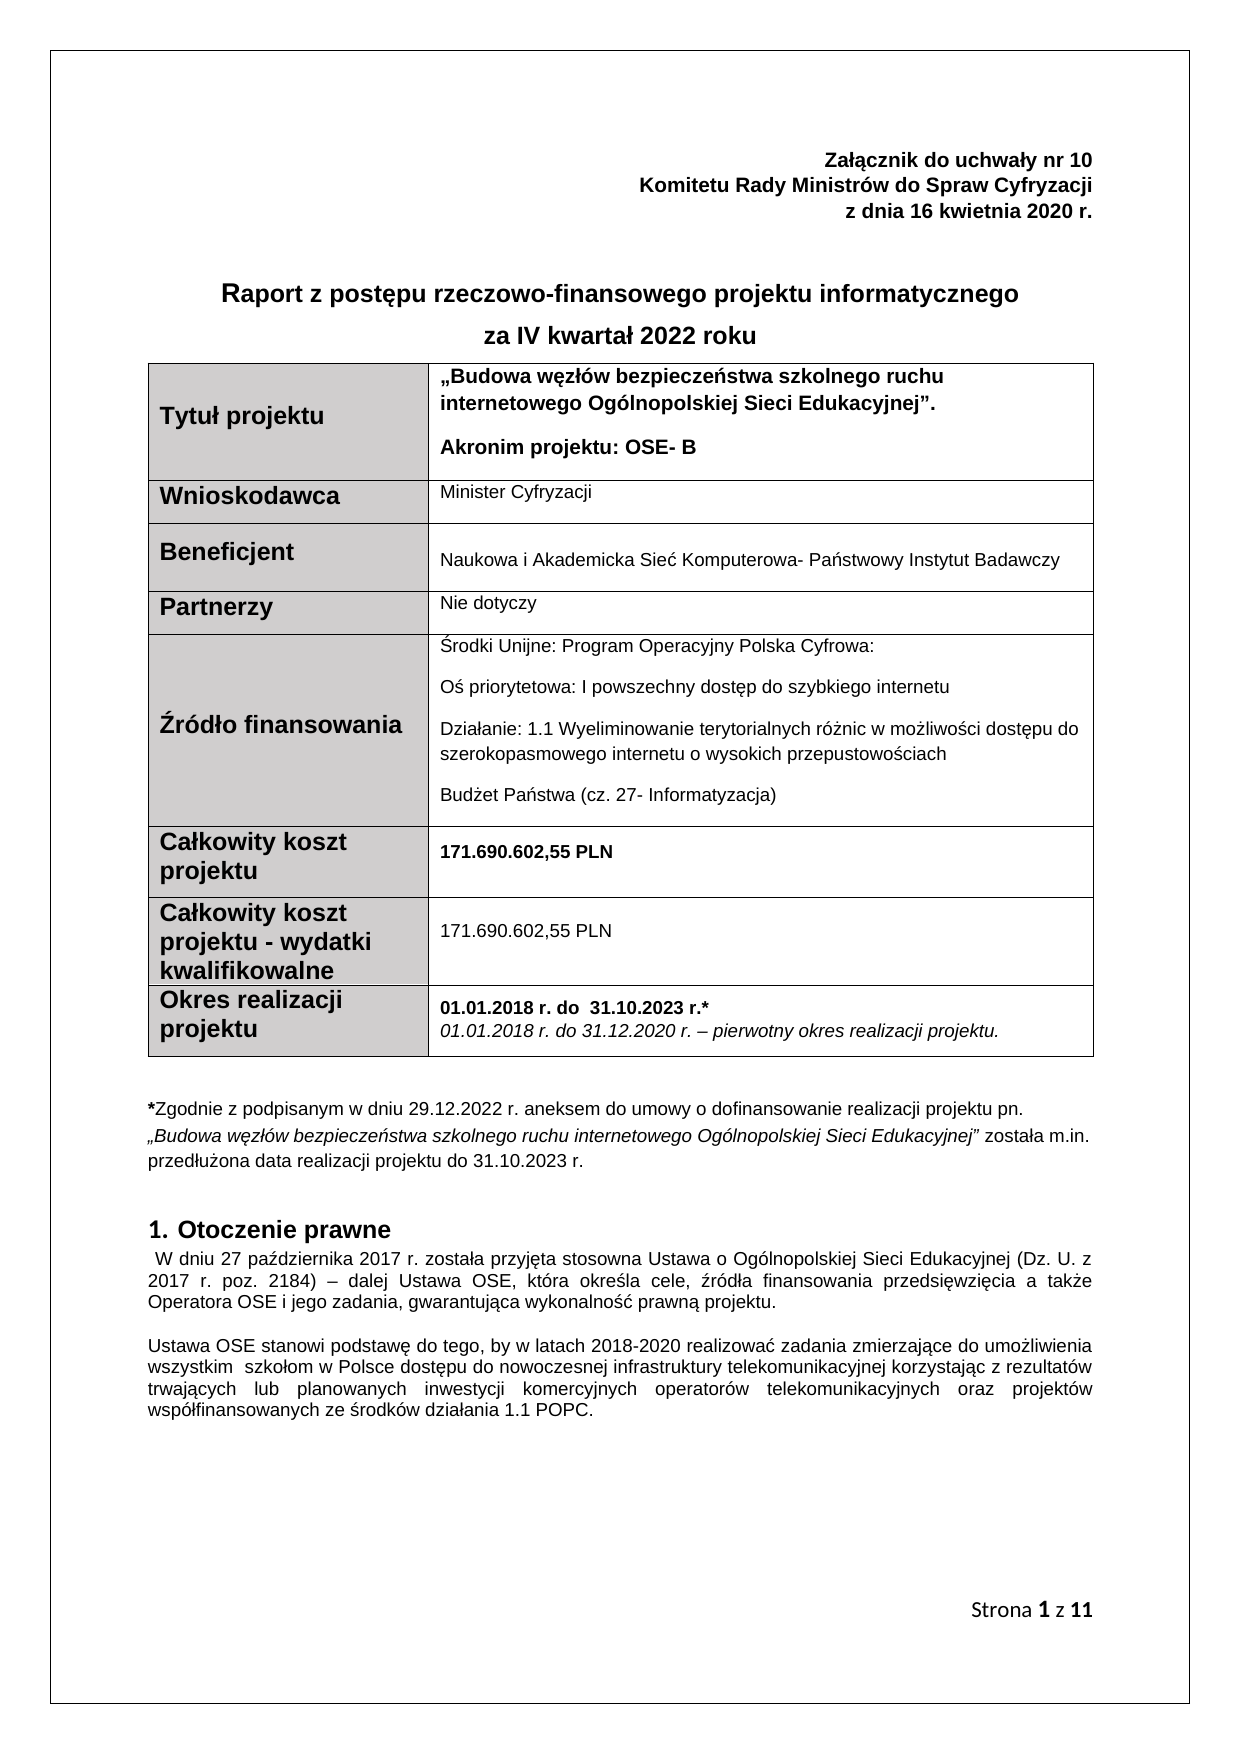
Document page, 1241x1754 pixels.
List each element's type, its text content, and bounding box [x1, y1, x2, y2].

table_cell 171.690.602,55 PLN [429, 827, 1093, 897]
text Komitetu Rady Ministrów do Spraw Cyfryzacji [148, 173, 1093, 197]
text W dniu 27 października 2017 r. została przyjęta stosowna Ustawa o Ogólnopolskiej Sieci Edukacyjnej (Dz. U. z 2017 r. poz. 2184) – dalej Ustawa OSE, która określa cele, źródła finansowania przedsięwzięcia a także Operatora OSE i jego zadania, gwarantująca wykonalność prawną projektu. [148, 1248, 1093, 1313]
table_cell Minister Cyfryzacji [429, 481, 1093, 523]
text Załącznik do uchwały nr 10 [148, 147, 1093, 171]
table_cell Beneficjent [149, 524, 428, 591]
table_cell Nie dotyczy [429, 592, 1093, 634]
table_cell Okres realizacji projektu [149, 986, 428, 1056]
subtitle za IV kwartał 2022 roku [148, 321, 1093, 350]
table_cell Wnioskodawca [149, 481, 428, 523]
table_header Tytuł projektu [149, 364, 428, 480]
subtitle Otoczenie prawne [148, 1213, 1063, 1246]
table_cell Partnerzy [149, 592, 428, 634]
text *Zgodnie z podpisanym w dniu 29.12.2022 r. aneksem do umowy o dofinansowanie realizacji projektu pn. „Budowa węzłów bezpieczeństwa szkolnego ruchu internetowego Ogólnopolskiej Sieci Edukacyjnej” została m.in. przedłużona data realizacji projektu do 31.10.2023 r. [148, 1098, 1093, 1172]
table_cell 01.01.2018 r. do 31.10.2023 r.* 01.01.2018 r. do 31.12.2020 r. – pierwotny okres realizacji projektu. [429, 986, 1093, 1056]
table_cell Źródło finansowania [149, 635, 428, 826]
table_header „Budowa węzłów bezpieczeństwa szkolnego ruchu internetowego Ogólnopolskiej Sieci Edukacyjnej”. Akronim projektu: OSE- B [429, 364, 1093, 480]
table_cell Naukowa i Akademicka Sieć Komputerowa- Państwowy Instytut Badawczy [429, 524, 1093, 591]
text Ustawa OSE stanowi podstawę do tego, by w latach 2018-2020 realizować zadania zmierzające do umożliwienia wszystkim szkołom w Polsce dostępu do nowoczesnej infrastruktury telekomunikacyjnej korzystając z rezultatów trwających lub planowanych inwestycji komercyjnych operatorów telekomunikacyjnych oraz projektów współfinansowanych ze środków działania 1.1 POPC. [148, 1334, 1093, 1421]
table_cell Całkowity koszt projektu - wydatki kwalifikowalne [149, 898, 428, 984]
subtitle Raport z postępu rzeczowo-finansowego projektu informatycznego [148, 277, 1093, 309]
text z dnia 16 kwietnia 2020 r. [148, 199, 1093, 223]
table_cell 171.690.602,55 PLN [429, 898, 1093, 984]
table_cell Całkowity koszt projektu [149, 827, 428, 897]
table_cell Środki Unijne: Program Operacyjny Polska Cyfrowa: Oś priorytetowa: I powszechny dostęp do szybkiego internetu Działanie: 1.1 Wyeliminowanie terytorialnych różnic w możliwości dostępu do szerokopasmowego internetu o wysokich przepustowościach Budżet Państwa (cz. 27- Informatyzacja) [429, 635, 1093, 826]
